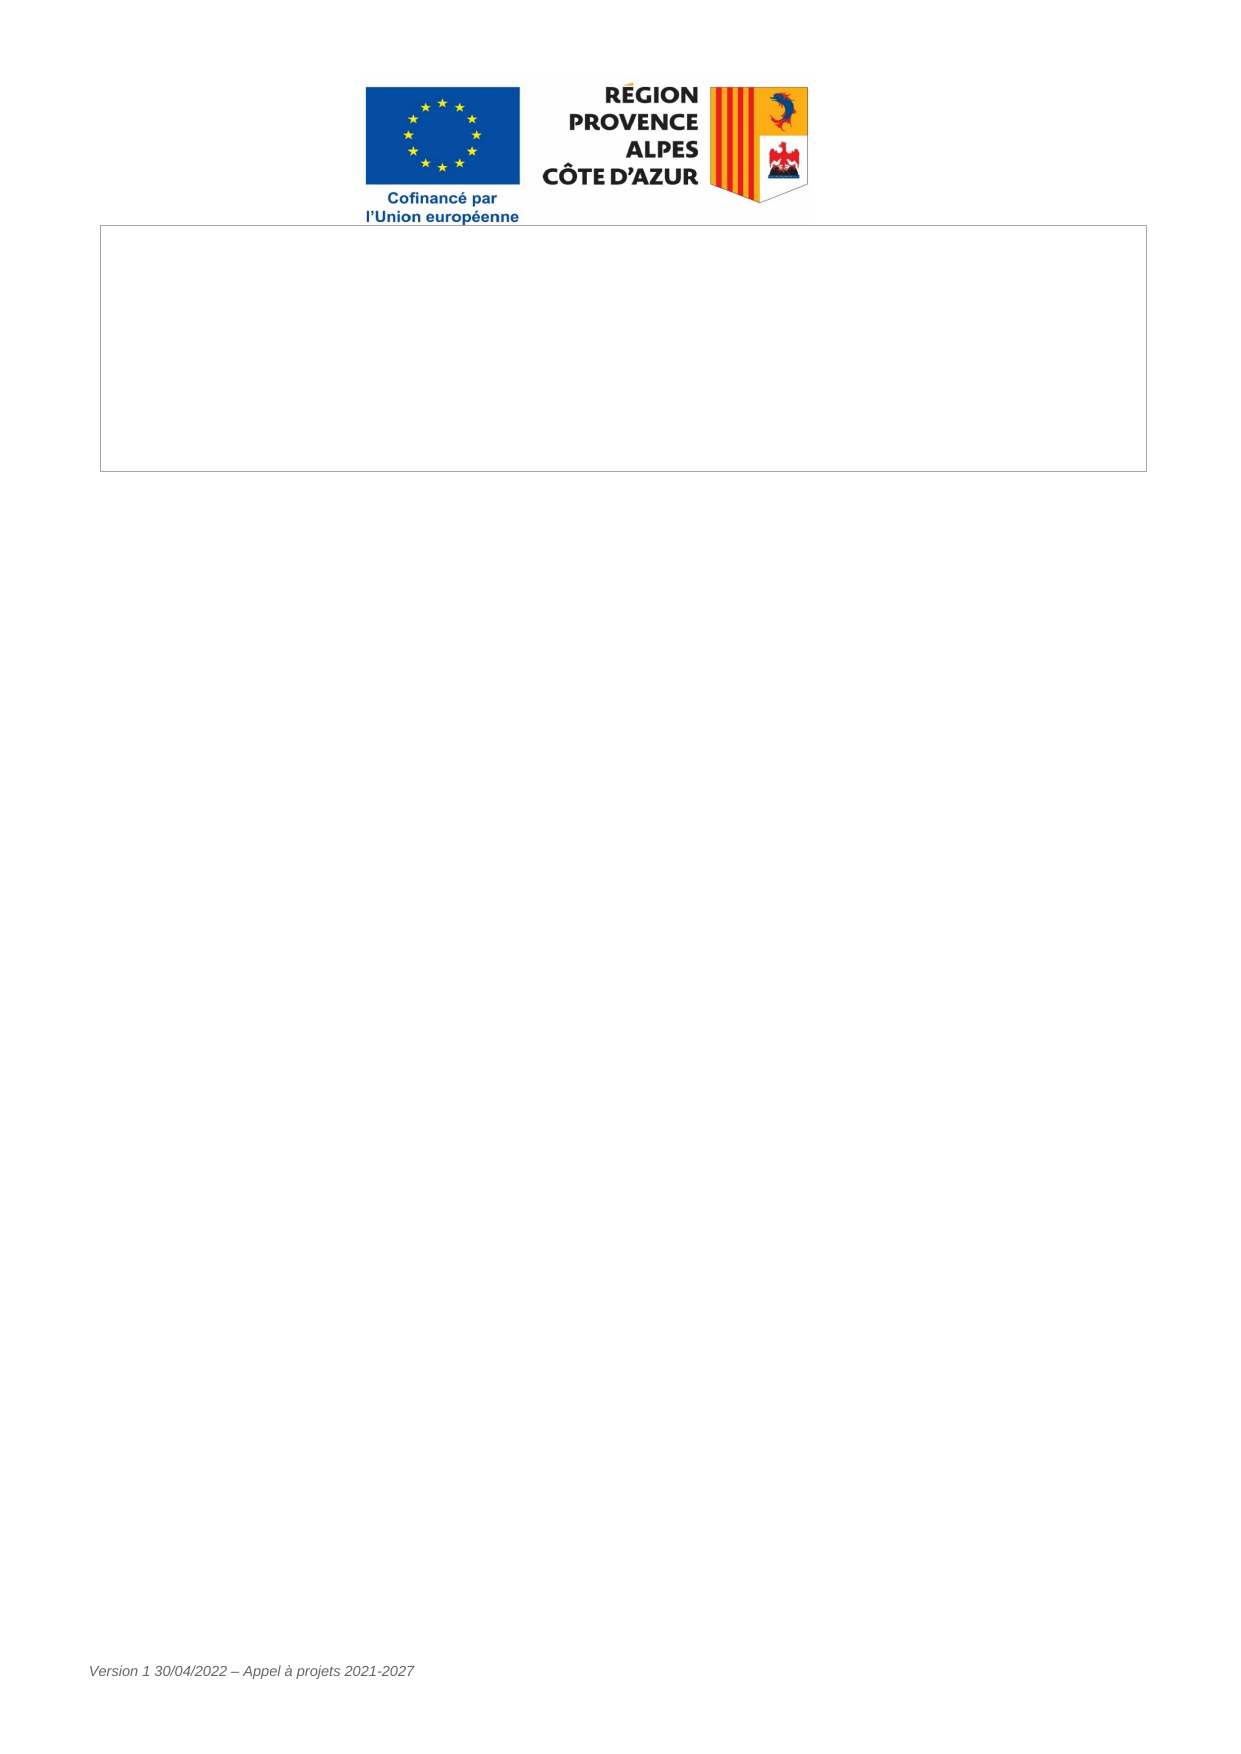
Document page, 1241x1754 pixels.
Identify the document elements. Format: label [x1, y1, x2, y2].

table_header [101, 226, 1146, 471]
picture [365, 75, 811, 225]
